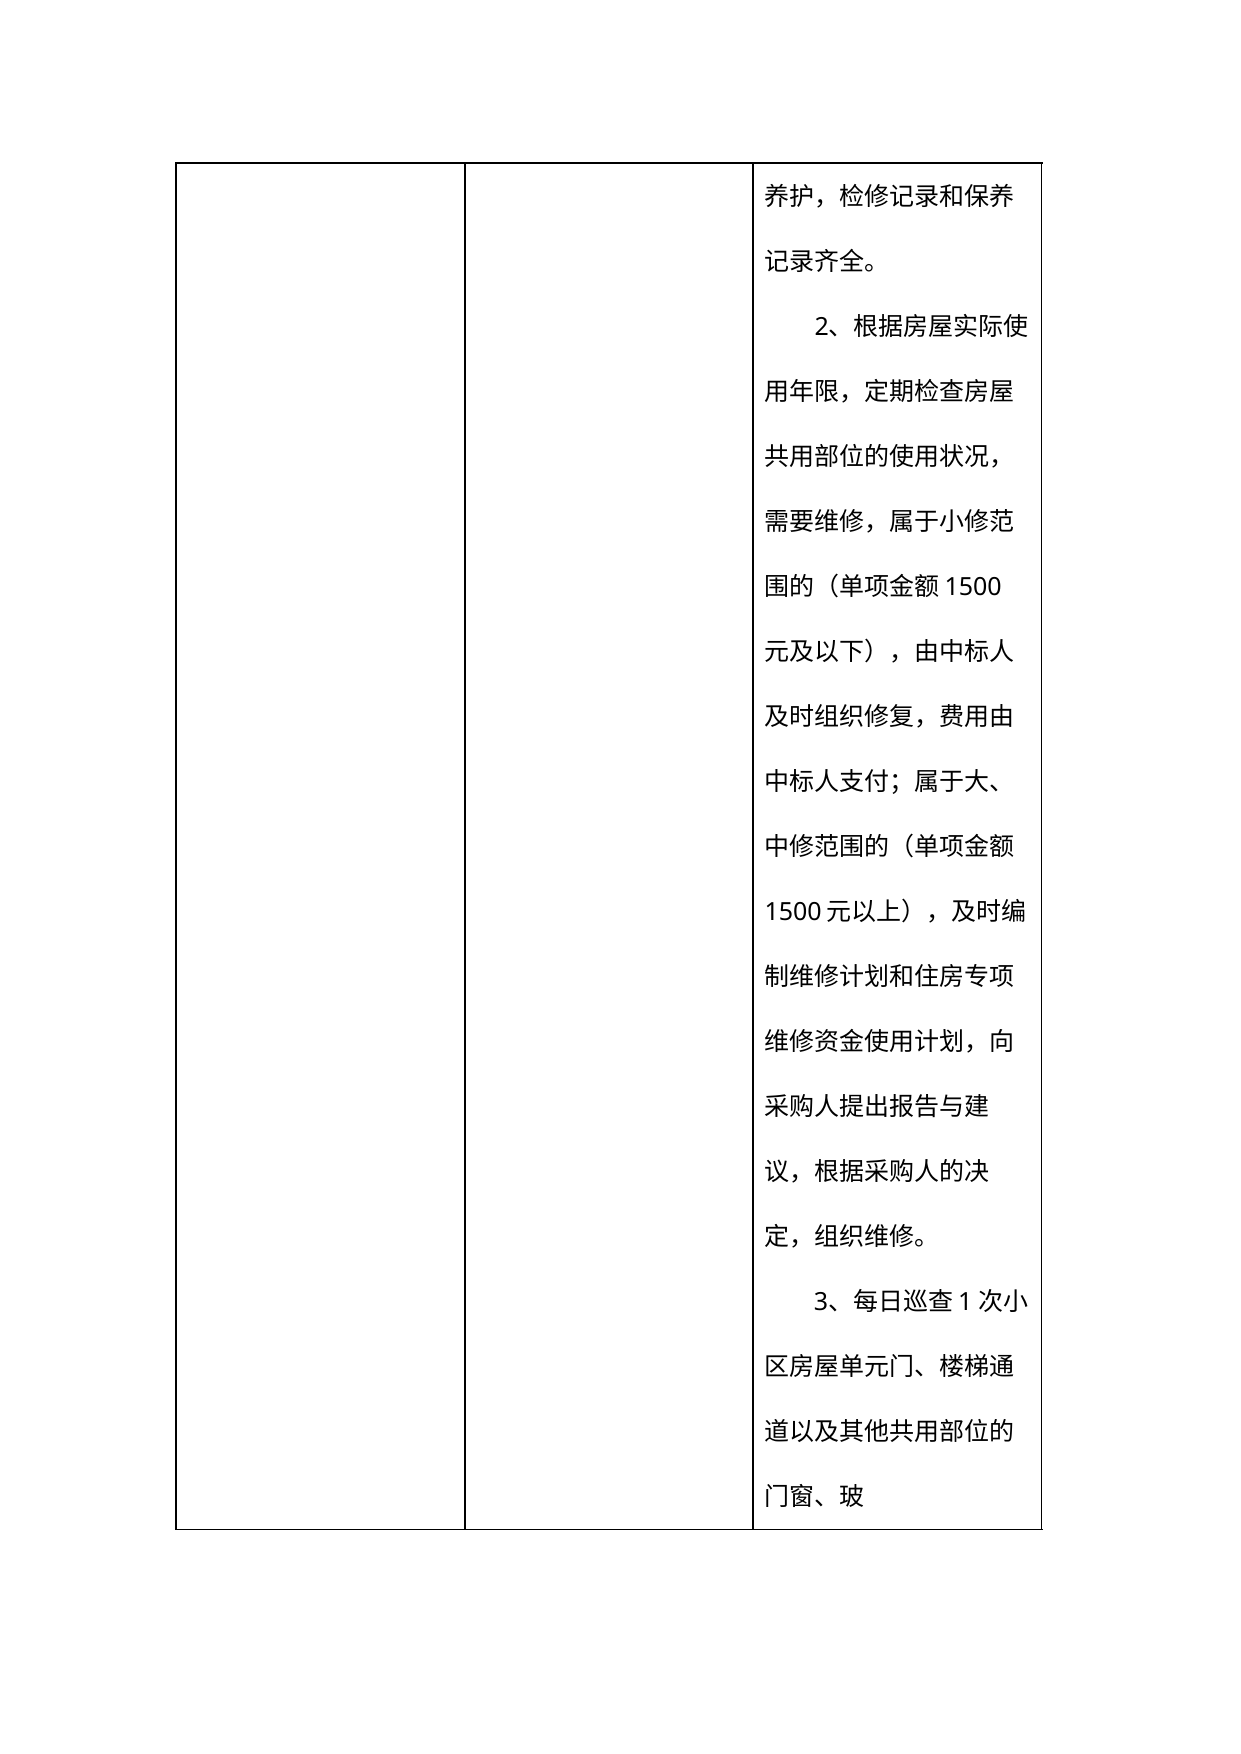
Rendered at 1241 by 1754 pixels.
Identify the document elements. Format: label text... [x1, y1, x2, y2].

table_cell [466, 164, 752, 1528]
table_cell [754, 164, 1041, 1528]
table_cell 1 [177, 164, 464, 1528]
